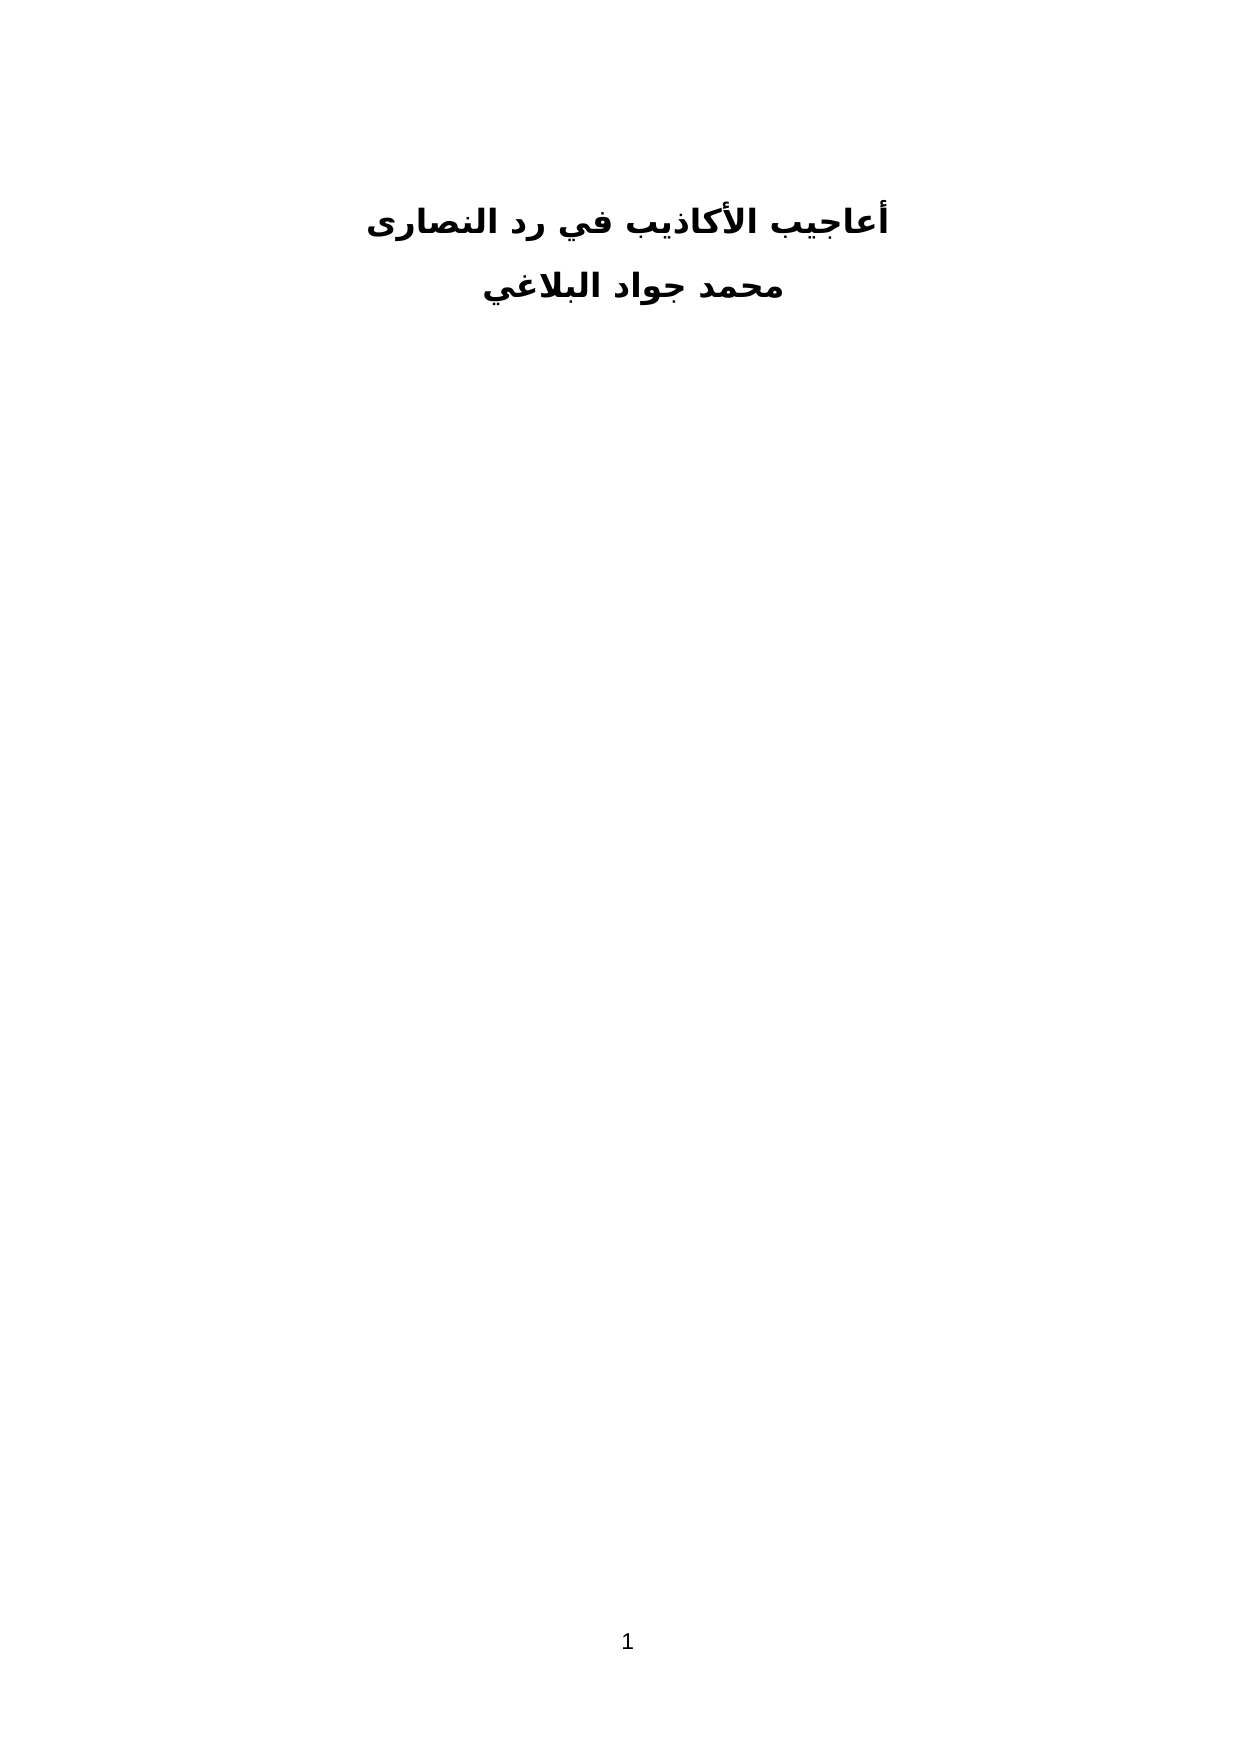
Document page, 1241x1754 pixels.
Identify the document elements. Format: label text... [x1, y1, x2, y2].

text محمد جواد البلاغي [222, 266, 1033, 305]
text أعاجيب الأكاذيب في رد النصارى [222, 202, 1033, 241]
